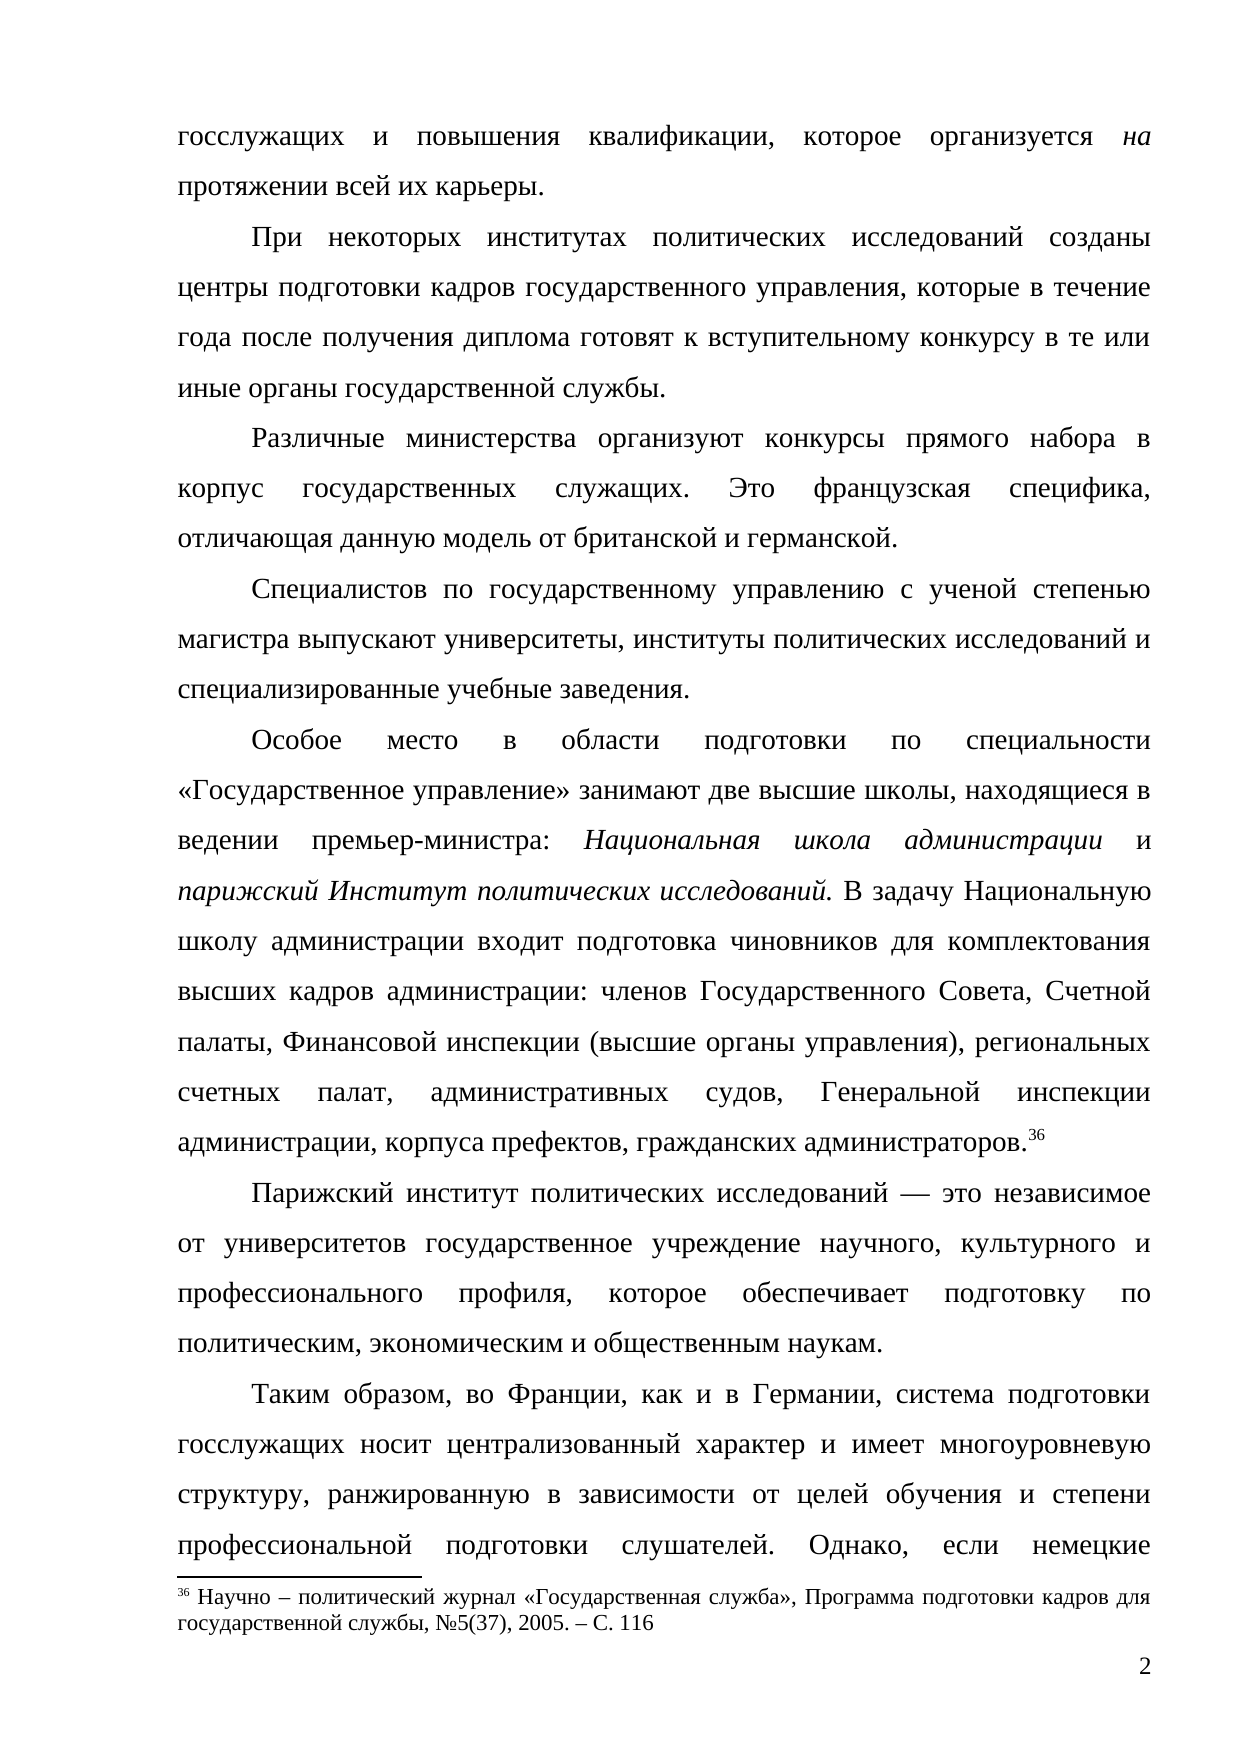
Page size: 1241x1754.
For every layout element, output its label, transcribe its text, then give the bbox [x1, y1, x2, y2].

text Различные министерства организуют конкурсы прямого набора в корпус государственных служащих. Это французская специфика, отличающая данную модель от британской и германской. [177, 420, 1152, 554]
text Специалистов по государственному управлению с ученой степенью магистра выпускают университеты, институты политических исследований и специализированные учебные заведения. [177, 571, 1152, 705]
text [177, 1376, 1152, 1560]
text Парижский институт политических исследований — это независимое от университетов государственное учреждение научного, культурного и профессионального профиля, которое обеспечивает подготовку по политическим, экономическим и общественным наукам. [177, 1175, 1152, 1359]
text При некоторых институтах политических исследований созданы центры подготовки кадров государственного управления, которые в течение года после получения диплома готовят к вступительному конкурсу в те или иные органы государственной службы. [177, 219, 1152, 403]
text Особое место в области подготовки по специальности «Государственное управление» занимают две высшие школы, находящиеся в ведении премьер-министра: Национальная школа администрации и парижский Институт политических исследований. В задачу Национальную школу администрации входит подготовка чиновников для комплектования высших кадров администрации: членов Государственного Совета, Счетной палаты, Финансовой инспекции (высшие органы управления), региональных счетных палат, административных судов, Генеральной инспекции администрации, корпуса префектов, гражданских администраторов. [177, 722, 1152, 1158]
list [177, 118, 1152, 202]
